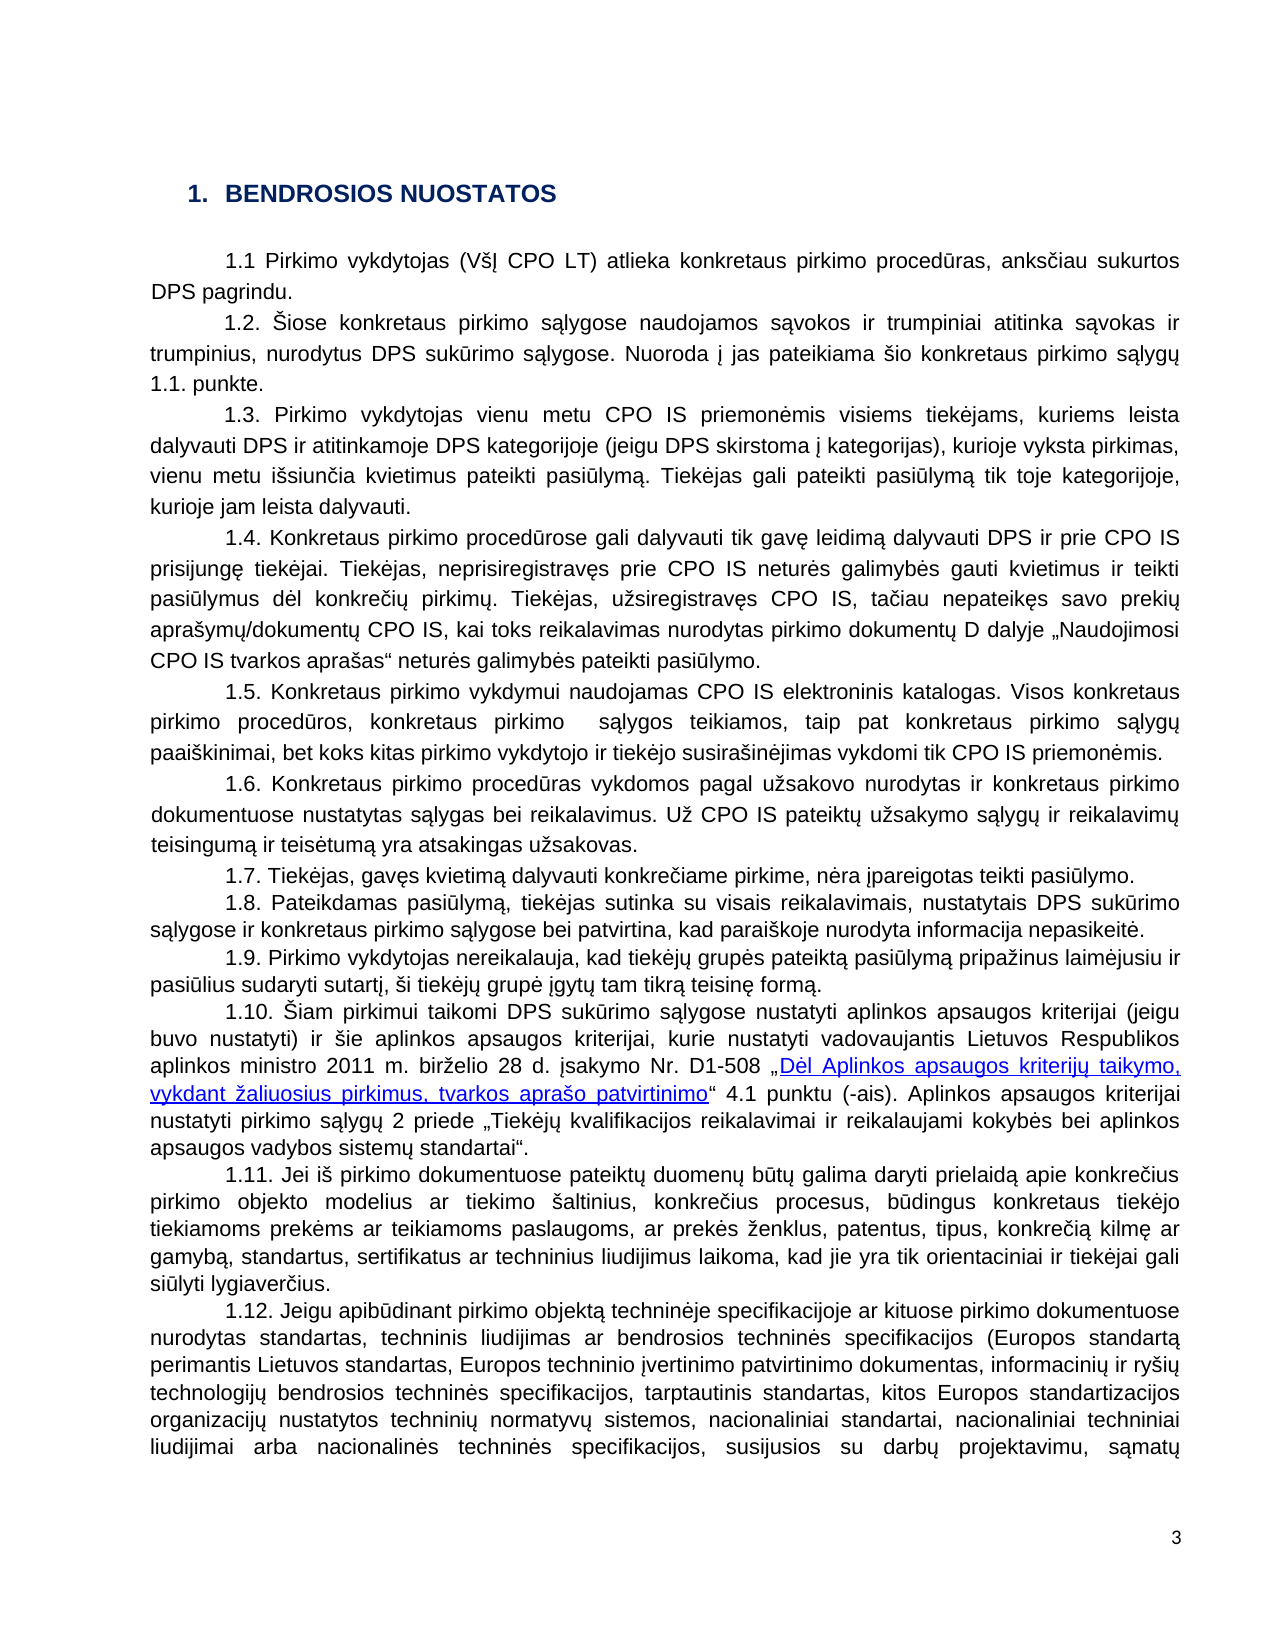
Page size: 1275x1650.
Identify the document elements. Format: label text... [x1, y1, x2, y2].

text 1.9. Pirkimo vykdytojas nereikalauja, kad tiekėjų grupės pateiktą pasiūlymą pripažinus laimėjusiu ir pasiūlius sudaryti sutartį, ši tiekėjų grupė įgytų tam tikrą teisinę formą. [150, 944, 1181, 997]
text 1.4. Konkretaus pirkimo procedūrose gali dalyvauti tik gavę leidimą dalyvauti DPS ir prie CPO IS prisijungę tiekėjai. Tiekėjas, neprisiregistravęs prie CPO IS neturės galimybės gauti kvietimus ir teikti pasiūlymus dėl konkrečių pirkimų. Tiekėjas, užsiregistravęs CPO IS, tačiau nepateikęs savo prekių aprašymų/dokumentų CPO IS, kai toks reikalavimas nurodytas pirkimo dokumentų D dalyje „Naudojimosi CPO IS tvarkos aprašas“ neturės galimybės pateikti pasiūlymo. [150, 525, 1181, 673]
list 1.3. Pirkimo vykdytojas vienu metu CPO IS priemonėmis visiems tiekėjams, kuriems leista dalyvauti DPS ir atitinkamoje DPS kategorijoje (jeigu DPS skirstoma į kategorijas), kurioje vyksta pirkimas, vienu metu išsiunčia kvietimus pateikti pasiūlymą. Tiekėjas gali pateikti pasiūlymą tik toje kategorijoje, kurioje jam leista dalyvauti. [150, 402, 1181, 519]
text 1.1 Pirkimo vykdytojas (VšĮ CPO LT) atlieka konkretaus pirkimo procedūras, anksčiau sukurtos DPS pagrindu. [151, 248, 1181, 304]
text 1.11. Jei iš pirkimo dokumentuose pateiktų duomenų būtų galima daryti prielaidą apie konkrečius pirkimo objekto modelius ar tiekimo šaltinius, konkrečius procesus, būdingus konkretaus tiekėjo tiekiamoms prekėms ar teikiamoms paslaugoms, ar prekės ženklus, patentus, tipus, konkrečią kilmę ar gamybą, standartus, sertifikatus ar techninius liudijimus laikoma, kad jie yra tik orientaciniai ir tiekėjai gali siūlyti lygiaverčius. [150, 1162, 1181, 1296]
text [150, 1298, 1181, 1459]
text 1.5. Konkretaus pirkimo vykdymui naudojamas CPO IS elektroninis katalogas. Visos konkretaus pirkimo procedūros, konkretaus pirkimo sąlygos teikiamos, taip pat konkretaus pirkimo sąlygų paaiškinimai, bet koks kitas pirkimo vykdytojo ir tiekėjo susirašinėjimas vykdomi tik CPO IS priemonėmis. [150, 678, 1181, 765]
text 1.8. Pateikdamas pasiūlymą, tiekėjas sutinka su visais reikalavimais, nustatytais DPS sukūrimo sąlygose ir konkretaus pirkimo sąlygose bei patvirtina, kad paraiškoje nurodyta informacija nepasikeitė. [150, 890, 1181, 942]
text 1.6. Konkretaus pirkimo procedūras vykdomos pagal užsakovo nurodytas ir konkretaus pirkimo dokumentuose nustatytas sąlygas bei reikalavimus. Už CPO IS pateiktų užsakymo sąlygų ir reikalavimų teisingumą ir teisėtumą yra atsakingas užsakovas. [151, 771, 1181, 857]
text 1.7. Tiekėjas, gavęs kvietimą dalyvauti konkrečiame pirkime, nėra įpareigotas teikti pasiūlymo. [150, 863, 1181, 888]
text 1.10. Šiam pirkimui taikomi DPS sukūrimo sąlygose nustatyti aplinkos apsaugos kriterijai (jeigu buvo nustatyti) ir šie aplinkos apsaugos kriterijai, kurie nustatyti vadovaujantis Lietuvos Respublikos aplinkos ministro 2011 m. birželio 28 d. įsakymo Nr. D1-508 „Dėl Aplinkos apsaugos kriterijų taikymo, vykdant žaliuosius pirkimus, tvarkos aprašo patvirtinimo“ 4.1 punktu (-ais). Aplinkos apsaugos kriterijai nustatyti pirkimo sąlygų 2 priede „Tiekėjų kvalifikacijos reikalavimai ir reikalaujami kokybės bei aplinkos apsaugos vadybos sistemų standartai“. [150, 999, 1181, 1160]
subtitle BENDROSIOS NUOSTATOS [187, 179, 1181, 208]
list 1.2. Šiose konkretaus pirkimo sąlygose naudojamos sąvokos ir trumpiniai atitinka sąvokas ir trumpinius, nurodytus DPS sukūrimo sąlygose. Nuoroda į jas pateikiama šio konkretaus pirkimo sąlygų 1.1. punkte. [150, 310, 1181, 396]
